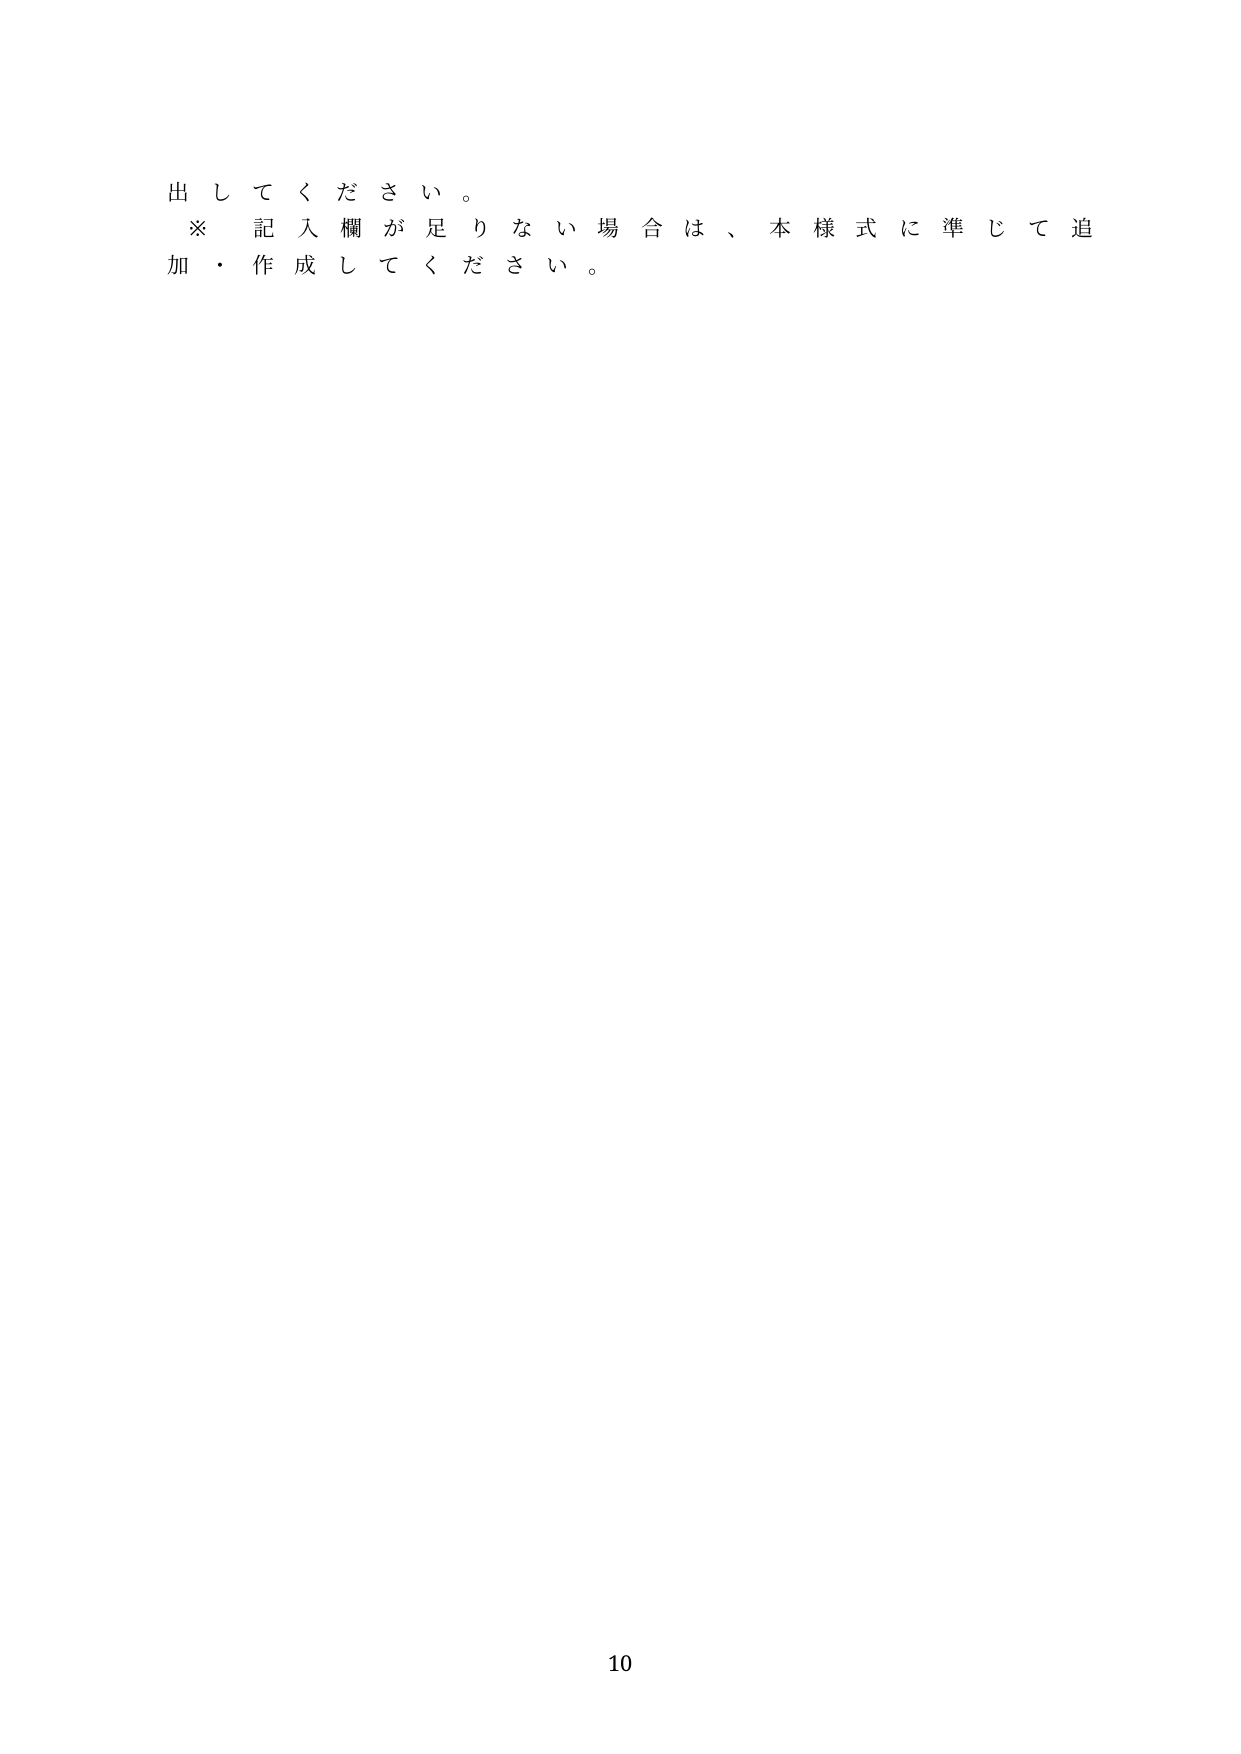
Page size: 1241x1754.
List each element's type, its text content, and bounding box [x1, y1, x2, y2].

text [148, 172, 1114, 209]
text ※ 記入欄が足りない場合は、本様式に準じて追加・作成してください。 [148, 209, 1114, 282]
